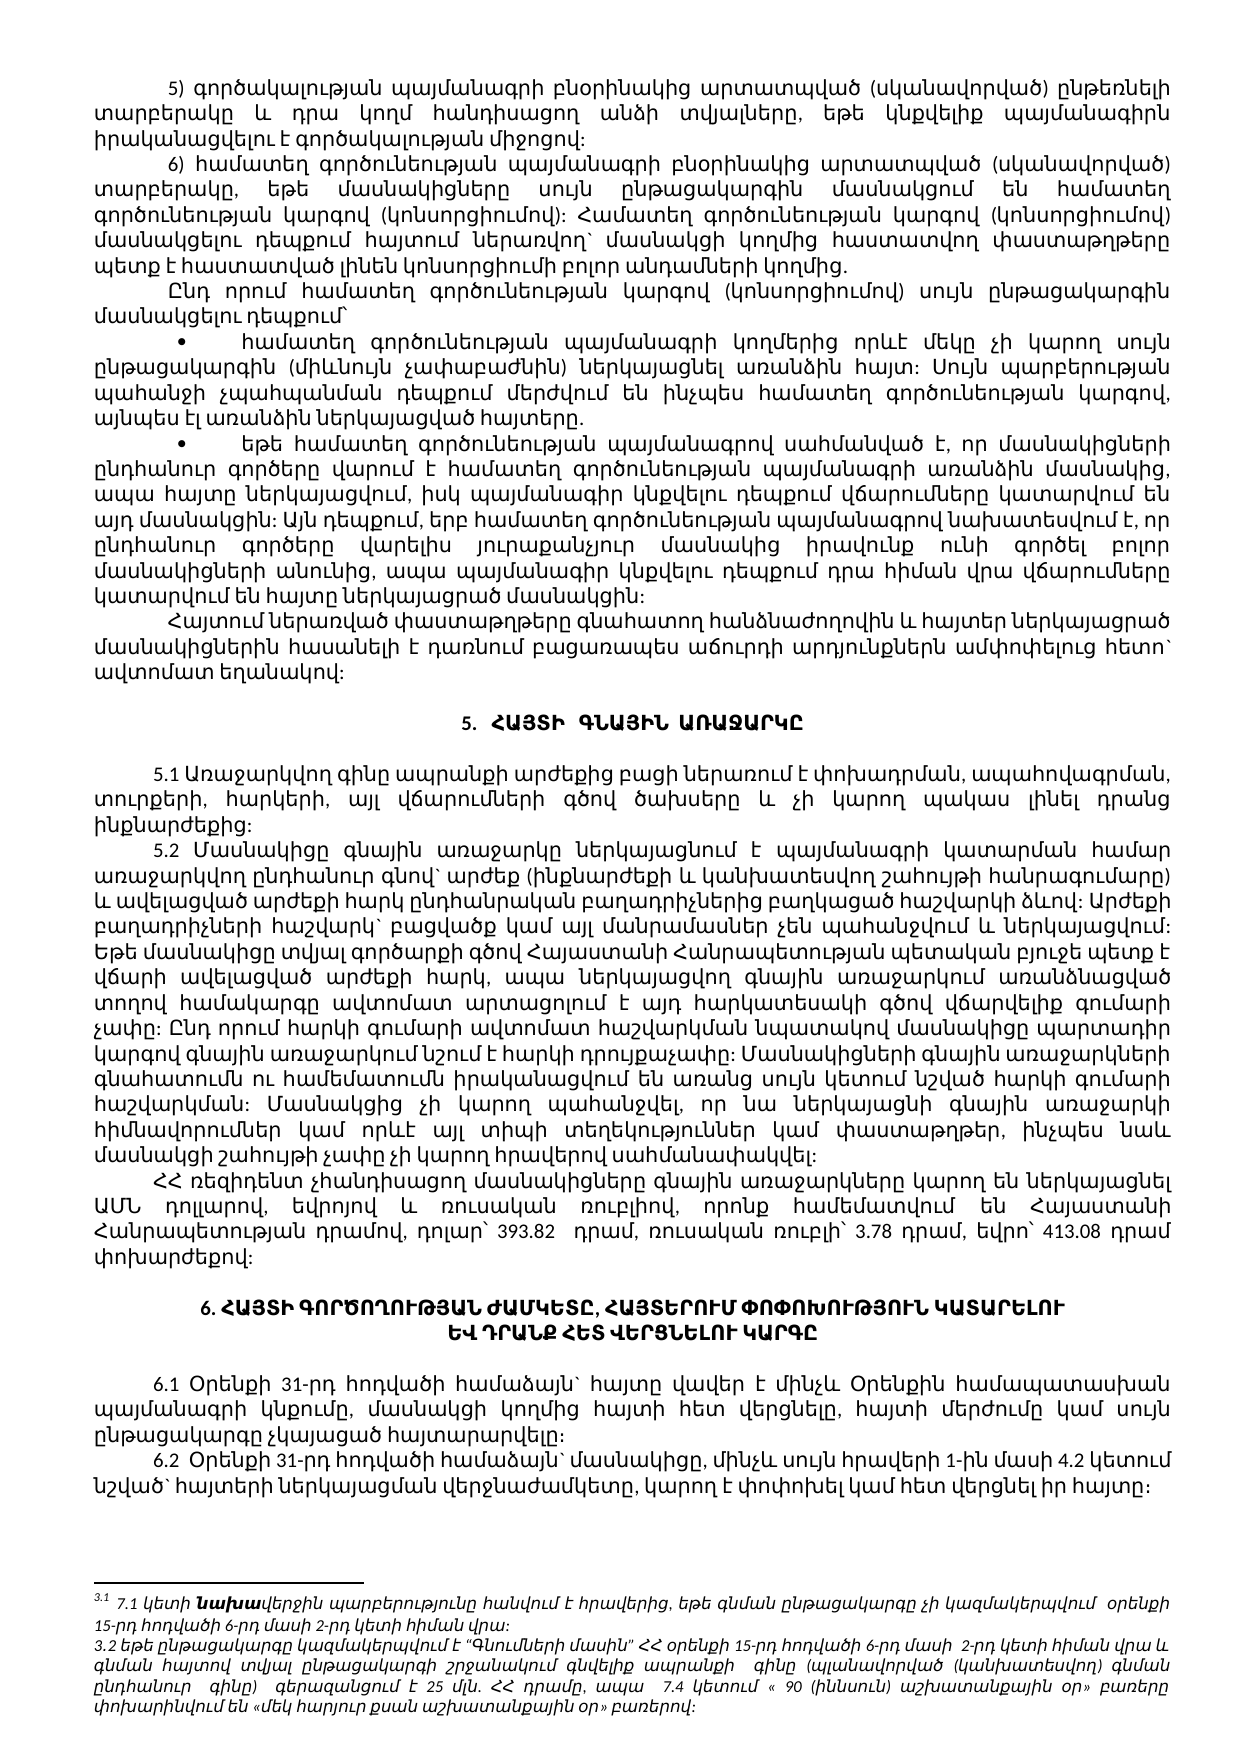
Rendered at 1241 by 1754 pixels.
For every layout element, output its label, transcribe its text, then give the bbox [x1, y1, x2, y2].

text 6. ՀԱՅՏԻ ԳՈՐԾՈՂՈՒԹՅԱՆ ԺԱՄԿԵՏԸ, ՀԱՅՏԵՐՈՒՄ ՓՈՓՈԽՈՒԹՅՈՒՆ ԿԱՏԱՐԵԼՈՒ [94, 1295, 1171, 1320]
text ՀՀ ռեզիդենտ չհանդիսացող մասնակիցները գնային առաջարկները կարող են ներկայացնել ԱՄՆ դոլլարով, եվրոյով և ռուսական ռուբլիով, որոնք համեմատվում են Հայաստանի Հանրապետության դրամով, դոլար՝ 393.82 դրամ, ռուսական ռուբլի՝ 3.78 դրամ, եվրո՝ 413.08 դրամ փոխարժեքով: [94, 1168, 1171, 1269]
list համատեղ գործունեության պայմանագրի կողմերից որևէ մեկը չի կարող սույն ընթացակարգին (միևնույն չափաբաժնին) ներկայացնել առանձին հայտ: Սույն պարբերության պահանջի չպահպանման դեպքում մերժվում են ինչպես համատեղ գործունեության կարգով, այնպես էլ առանձին ներկայացված հայտերը. [94, 329, 1171, 431]
text Ընդ որում համատեղ գործունեության կարգով (կոնսորցիումով) սույն ընթացակարգին մասնակցելու դեպքում՝ [94, 278, 1171, 329]
list եթե համատեղ գործունեության պայմանագրով սահմանված է, որ մասնակիցների ընդհանուր գործերը վարում է համատեղ գործունեության պայմանագրի առանձին մասնակից, ապա հայտը ներկայացվում, իսկ պայմանագիր կնքվելու դեպքում վճարումները կատարվում են այդ մասնակցին: Այն դեպքում, երբ համատեղ գործունեության պայմանագրով նախատեսվում է, որ ընդհանուր գործերը վարելիս յուրաքանչյուր մասնակից իրավունք ունի գործել բոլոր մասնակիցների անունից, ապա պայմանագիր կնքվելու դեպքում դրա հիման վրա վճարումները կատարվում են հայտը ներկայացրած մասնակցին: [94, 431, 1171, 609]
text 6) համատեղ գործունեության պայմանագրի բնօրինակից արտատպված (սկանավորված) տարբերակը, եթե մասնակիցները սույն ընթացակարգին մասնակցում են համատեղ գործունեության կարգով (կոնսորցիումով): Համատեղ գործունեության կարգով (կոնսորցիումով) մասնակցելու դեպքում հայտում ներառվող` մասնակցի կողմից հաստատվող փաստաթղթերը պետք է հաստատված լինեն կոնսորցիումի բոլոր անդամների կողմից. [94, 151, 1171, 278]
text 6.2 Օրենքի 31-րդ հոդվածի համաձայն` մասնակիցը, մինչև սույն հրավերի 1-ին մասի 4.2 կետում նշված` հայտերի ներկայացման վերջնաժամկետը, կարող է փոփոխել կամ հետ վերցնել իր հայտը։ [94, 1447, 1171, 1498]
text Հայտում ներառված փաստաթղթերը գնահատող հանձնաժողովին և հայտեր ներկայացրած մասնակիցներին հասանելի է դառնում բացառապես աճուրդի արդյունքներն ամփոփելուց հետո` ավտոմատ եղանակով: [94, 609, 1171, 685]
text 5) գործակալության պայմանագրի բնօրինակից արտատպված (սկանավորված) ընթեռնելի տարբերակը և դրա կողմ հանդիսացող անձի տվյալները, եթե կնքվելիք պայմանագիրն իրականացվելու է գործակալության միջոցով: [94, 75, 1171, 151]
text 5. ՀԱՅՏԻ ԳՆԱՅԻՆ ԱՌԱՋԱՐԿԸ [94, 710, 1171, 736]
text 6.1 Օրենքի 31-րդ հոդվածի համաձայն` հայտը վավեր է մինչև Օրենքին համապատասխան պայմանագրի կնքումը, մասնակցի կողմից հայտի հետ վերցնելը, հայտի մերժումը կամ սույն ընթացակարգը չկայացած հայտարարվելը։ [94, 1371, 1171, 1447]
text 5.2 Մասնակիցը գնային առաջարկը ներկայացնում է պայմանագրի կատարման համար առաջարկվող ընդհանուր գնով` արժեք (ինքնարժեքի և կանխատեսվող շահույթի հանրագումարը) և ավելացված արժեքի հարկ ընդհանրական բաղադրիչներից բաղկացած հաշվարկի ձևով: Արժեքի բաղադրիչների հաշվարկ` բացվածք կամ այլ մանրամասներ չեն պահանջվում և ներկայացվում: Եթե մասնակիցը տվյալ գործարքի գծով Հայաստանի Հանրապետության պետական բյուջե պետք է վճարի ավելացված արժեքի հարկ, ապա ներկայացվող գնային առաջարկում առանձնացված տողով համակարգը ավտոմատ արտացոլում է այդ հարկատեսակի գծով վճարվելիք գումարի չափը: Ընդ որում հարկի գումարի ավտոմատ հաշվարկման նպատակով մասնակիցը պարտադիր կարգով գնային առաջարկում նշում է հարկի դրույքաչափը: Մասնակիցների գնային առաջարկների գնահատումն ու համեմատումն իրականացվում են առանց սույն կետում նշված հարկի գումարի հաշվարկման: Մասնակցից չի կարող պահանջվել, որ նա ներկայացնի գնային առաջարկի հիմնավորումներ կամ որևէ այլ տիպի տեղեկություններ կամ փաստաթղթեր, ինչպես նաև մասնակցի շահույթի չափը չի կարող հրավերով սահմանափակվել: [94, 837, 1171, 1168]
text 5.1 Առաջարկվող գինը ապրանքի արժեքից բացի ներառում է փոխադրման, ապահովագրման, տուրքերի, հարկերի, այլ վճարումների գծով ծախսերը և չի կարող պակաս լինել դրանց ինքնարժեքից: [94, 761, 1171, 837]
text ԵՎ ԴՐԱՆՔ ՀԵՏ ՎԵՐՑՆԵԼՈՒ ԿԱՐԳԸ [94, 1320, 1171, 1346]
